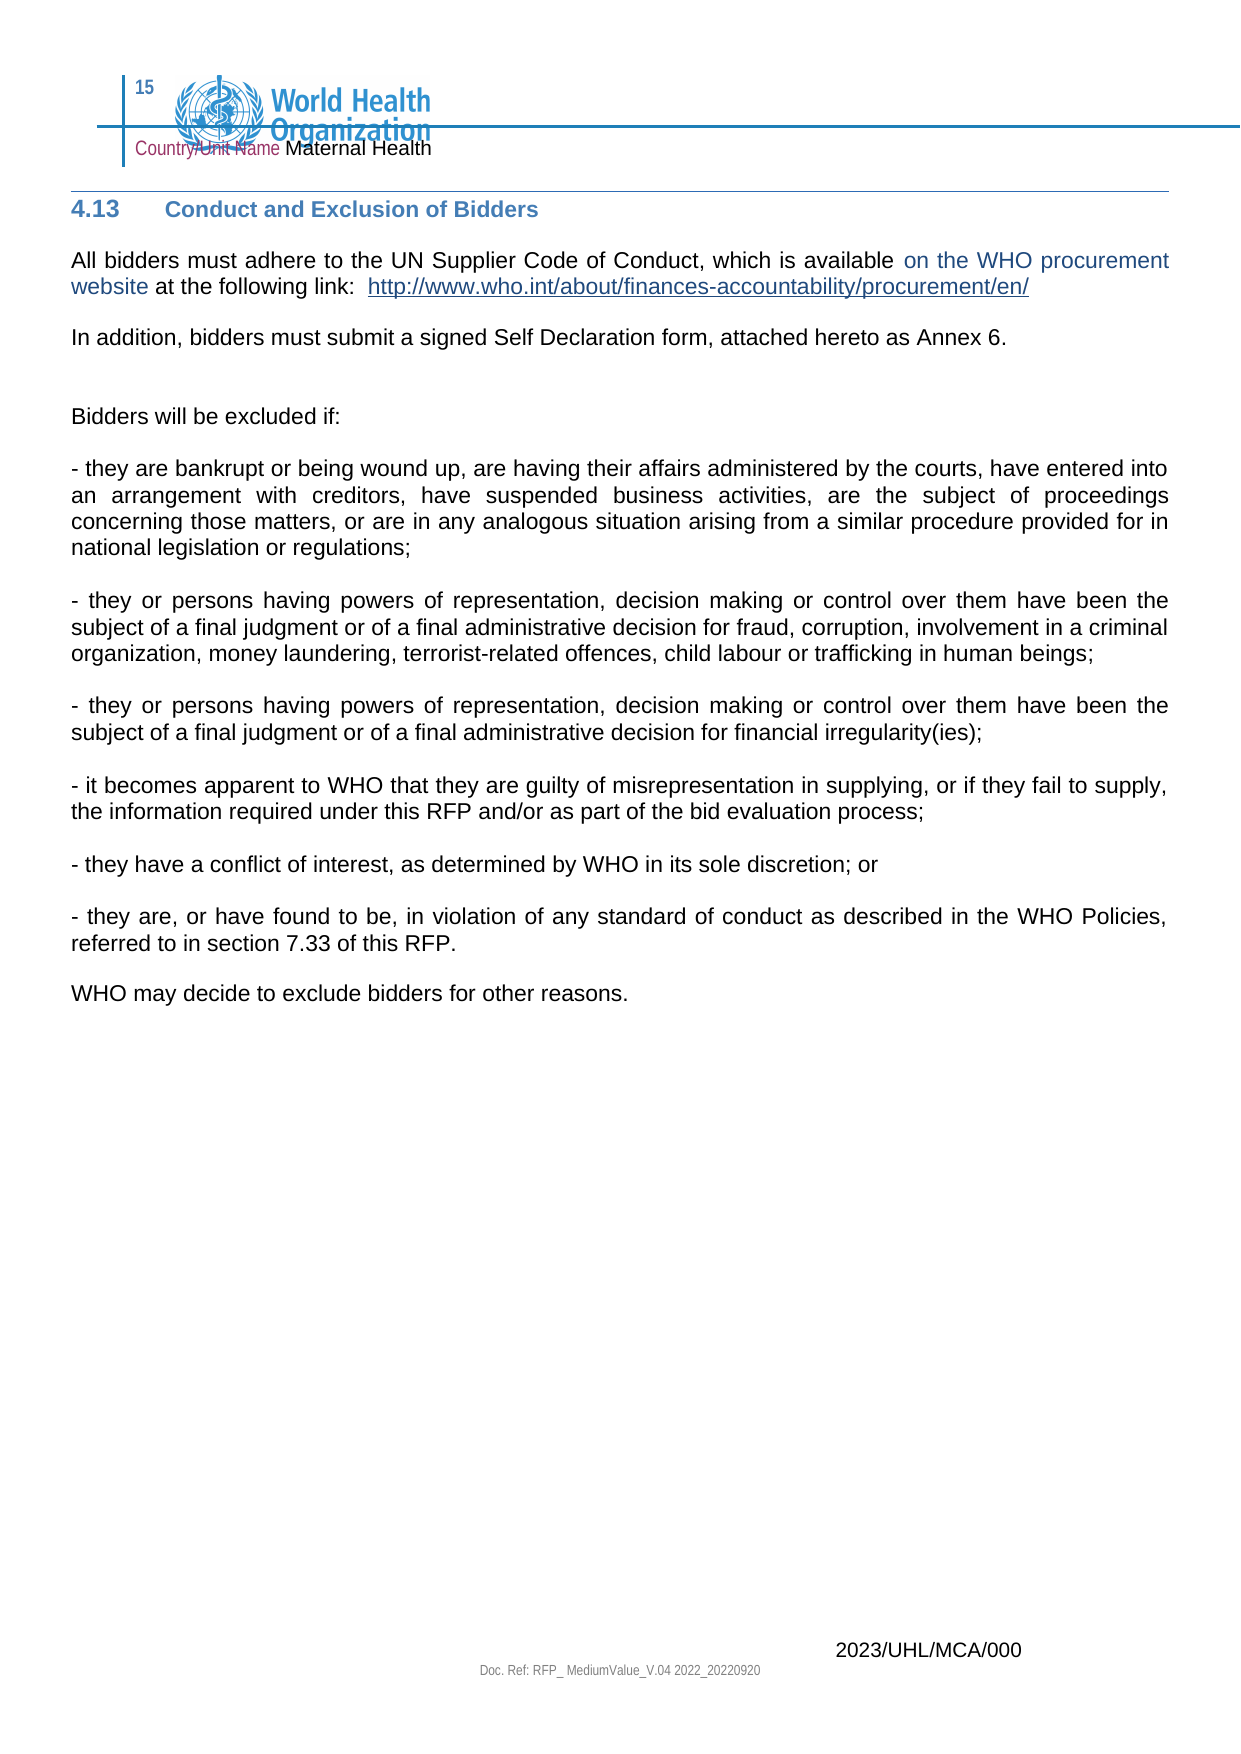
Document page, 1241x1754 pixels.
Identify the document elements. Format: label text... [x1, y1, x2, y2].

picture [237, 144, 242, 154]
picture [288, 143, 292, 154]
picture [295, 144, 299, 154]
subtitle Conduct and Exclusion of Bidders [71, 192, 1169, 223]
picture [375, 148, 382, 154]
picture [423, 145, 428, 154]
text - they are bankrupt or being wound up, are having their affairs administered by the courts, have entered into an arrangement with creditors, have suspended business activities, are the subject of proceedings concerning those matters, or are in any analogous situation arising from a similar procedure provided for in national legislation or regulations; [71, 455, 1169, 561]
text - they are, or have found to be, in violation of any standard of conduct as described in the WHO Policies, referred to in section 7.33 of this RFP. [71, 903, 1169, 956]
picture [341, 145, 346, 154]
picture [175, 128, 430, 154]
text - they or persons having powers of representation, decision making or control over them have been the subject of a final judgment or of a final administrative decision for fraud, corruption, involvement in a criminal organization, money laundering, terrorist-related offences, child labour or trafficking in human beings; [71, 587, 1169, 666]
text - it becomes apparent to WHO that they are guilty of misrepresentation in supplying, or if they fail to supply, the information required under this RFP and/or as part of the bid evaluation process; [71, 772, 1169, 824]
text Bidders will be excluded if: [71, 403, 1169, 429]
text All bidders must adhere to the UN Supplier Code of Conduct, which is available on the WHO procurement website at the following link: http://www.who.int/about/finances-accountability/procurement/en/ [71, 247, 1169, 299]
text - they have a conflict of interest, as determined by WHO in its sole discretion; or [71, 851, 1169, 877]
text WHO may decide to exclude bidders for other reasons. [71, 980, 1169, 1006]
text In addition, bidders must submit a signed Self Declaration form, attached hereto as Annex 6. [71, 323, 1169, 350]
picture [175, 75, 430, 125]
text - they or persons having powers of representation, decision making or control over them have been the subject of a final judgment or of a final administrative decision for financial irregularity(ies); [71, 692, 1169, 745]
